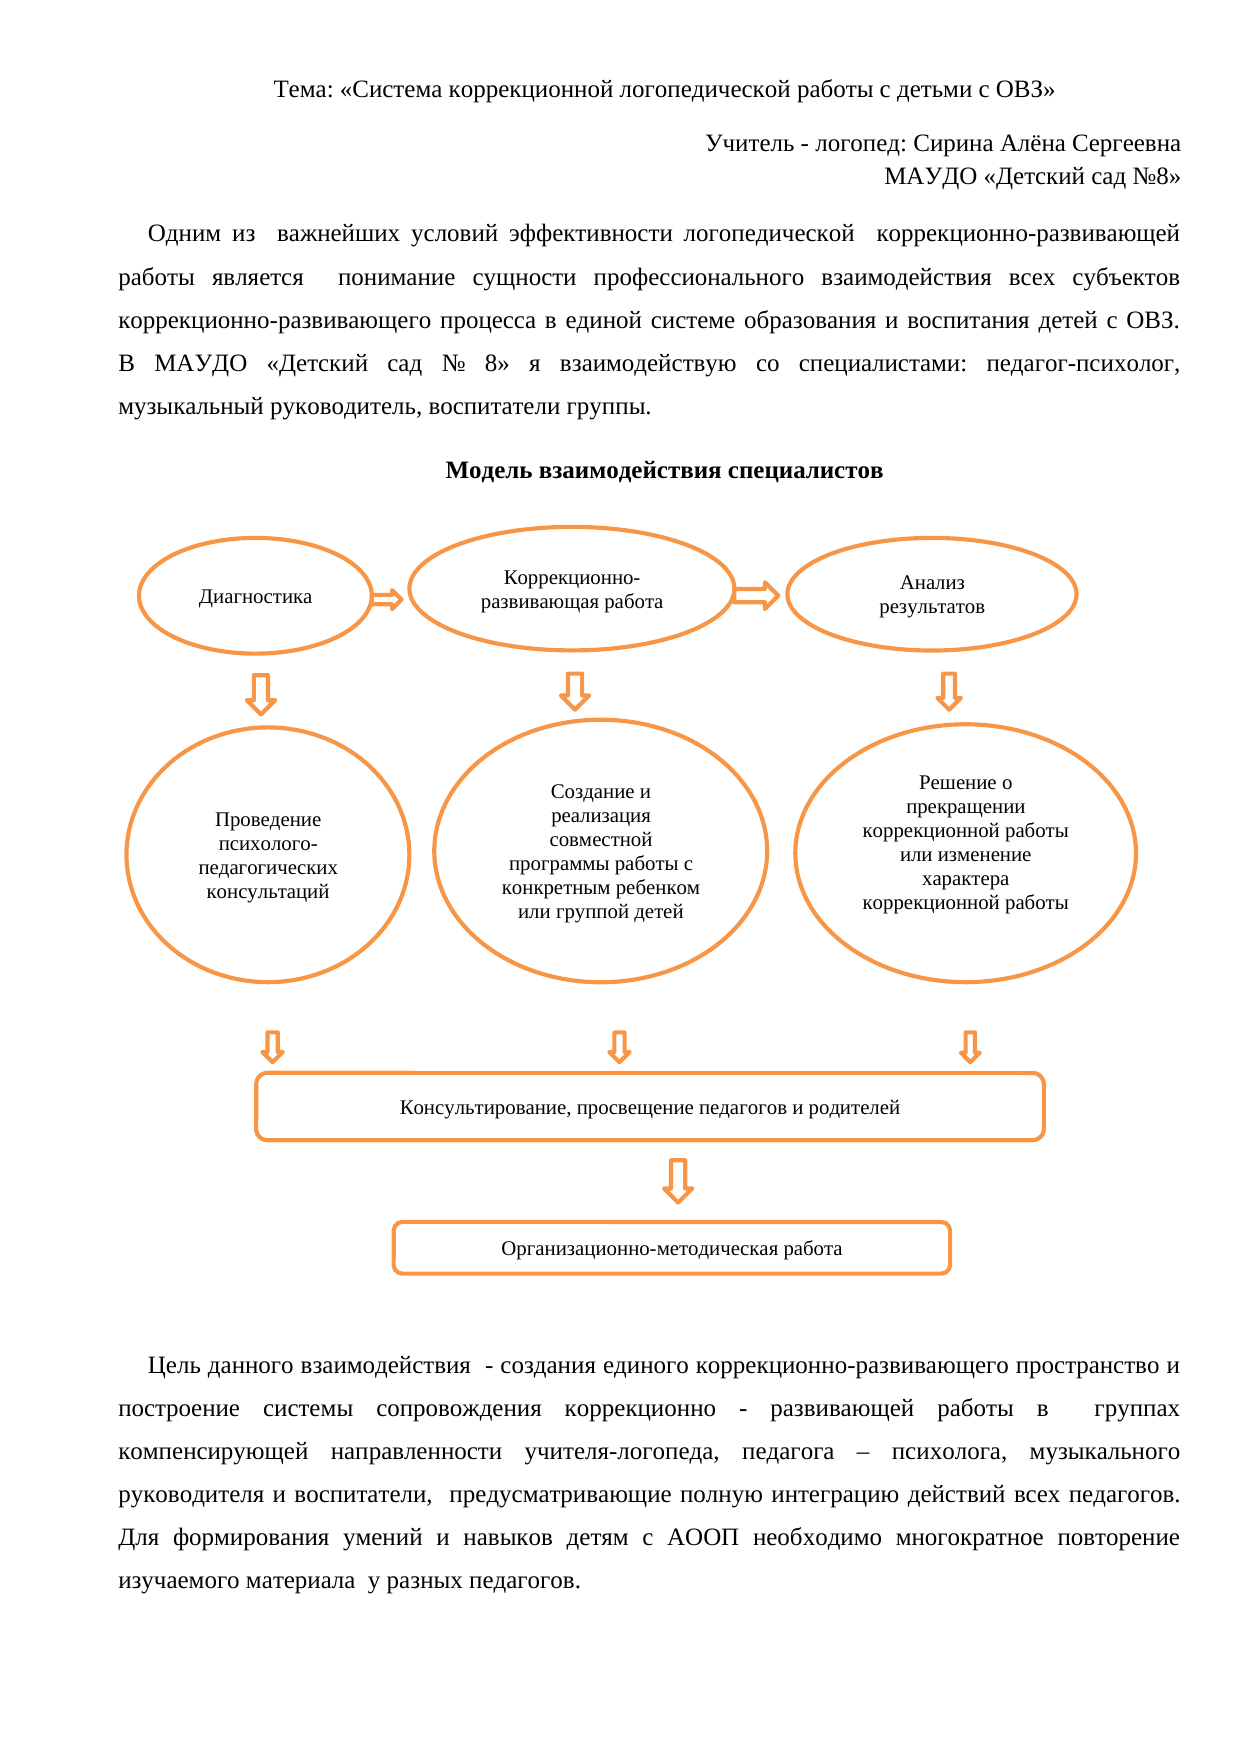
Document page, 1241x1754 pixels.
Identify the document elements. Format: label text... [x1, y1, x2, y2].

text Одним из важнейших условий эффективности логопедической коррекционно-развивающей работы является понимание сущности профессионального взаимодействия всех субъектов коррекционно-развивающего процесса в единой системе образования и воспитания детей с ОВЗ. В МАУДО «Детский сад № 8» я взаимодействую со специалистами: педагог-психолог, музыкальный руководитель, воспитатели группы. [118, 218, 1181, 420]
text МАУДО «Детский сад №8» [118, 161, 1181, 189]
text Тема: «Система коррекционной логопедической работы с детьми с ОВЗ» [118, 74, 1181, 103]
text Учитель - логопед: Сирина Алёна Сергеевна [118, 128, 1181, 156]
text Модель взаимодействия специалистов [118, 455, 1181, 484]
text Цель данного взаимодействия - создания единого коррекционно-развивающего пространство и построение системы сопровождения коррекционно - развивающей работы в группах компенсирующей направленности учителя-логопеда, педагога – психолога, музыкального руководителя и воспитатели, предусматривающие полную интеграцию действий всех педагогов. Для формирования умений и навыков детям с АООП необходимо многократное повторение изучаемого материала у разных педагогов. [118, 1350, 1181, 1594]
